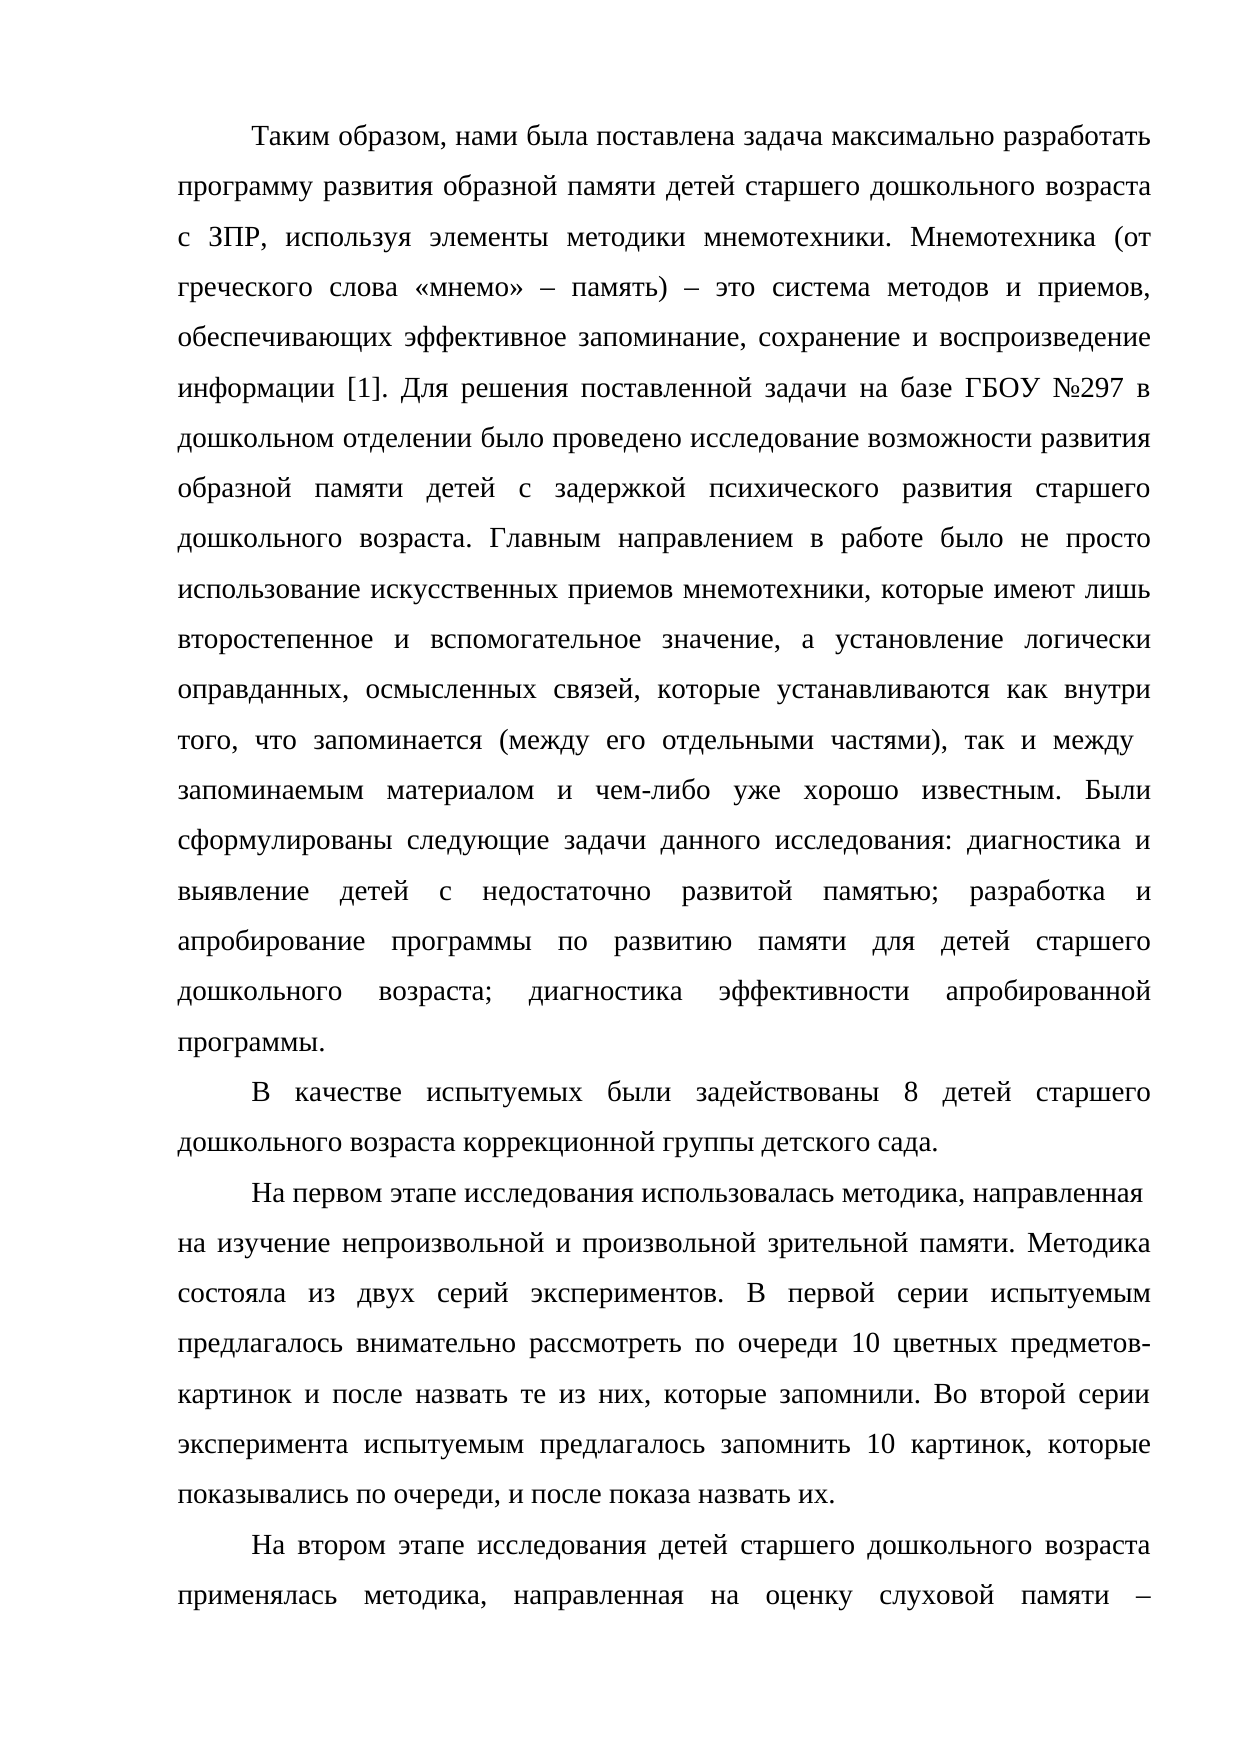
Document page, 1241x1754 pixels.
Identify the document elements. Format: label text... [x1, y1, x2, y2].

text В качестве испытуемых были задействованы 8 детей старшего дошкольного возраста коррекционной группы детского сада. [177, 1074, 1152, 1158]
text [177, 1527, 1152, 1611]
text На первом этапе исследования использовалась методика, направленная на изучение непроизвольной и произвольной зрительной памяти. Методика состояла из двух серий экспериментов. В первой серии испытуемым предлагалось внимательно рассмотреть по очереди 10 цветных предметов-картинок и после назвать те из них, которые запомнили. Во второй серии эксперимента испытуемым предлагалось запомнить 10 картинок, которые показывались по очереди, и после показа назвать их. [177, 1175, 1152, 1510]
text Таким образом, нами была поставлена задача максимально разработать программу развития образной памяти детей старшего дошкольного возраста с ЗПР, используя элементы методики мнемотехники. Мнемотехника (от греческого слова «мнемо» – память) – это система методов и приемов, обеспечивающих эффективное запоминание, сохранение и воспроизведение информации [1]. Для решения поставленной задачи на базе ГБОУ №297 в дошкольном отделении было проведено исследование возможности развития образной памяти детей с задержкой психического развития старшего дошкольного возраста. Главным направлением в работе было не просто использование искусственных приемов мнемотехники, которые имеют лишь второстепенное и вспомогательное значение, а установление логически оправданных, осмысленных связей, которые устанавливаются как внутри того, что запоминается (между его отдельными частями), так и между запоминаемым материалом и чем-либо уже хорошо известным. Были сформулированы следующие задачи данного исследования: диагностика и выявление детей с недостаточно развитой памятью; разработка и апробирование программы по развитию памяти для детей старшего дошкольного возраста; диагностика эффективности апробированной программы. [177, 118, 1152, 1057]
